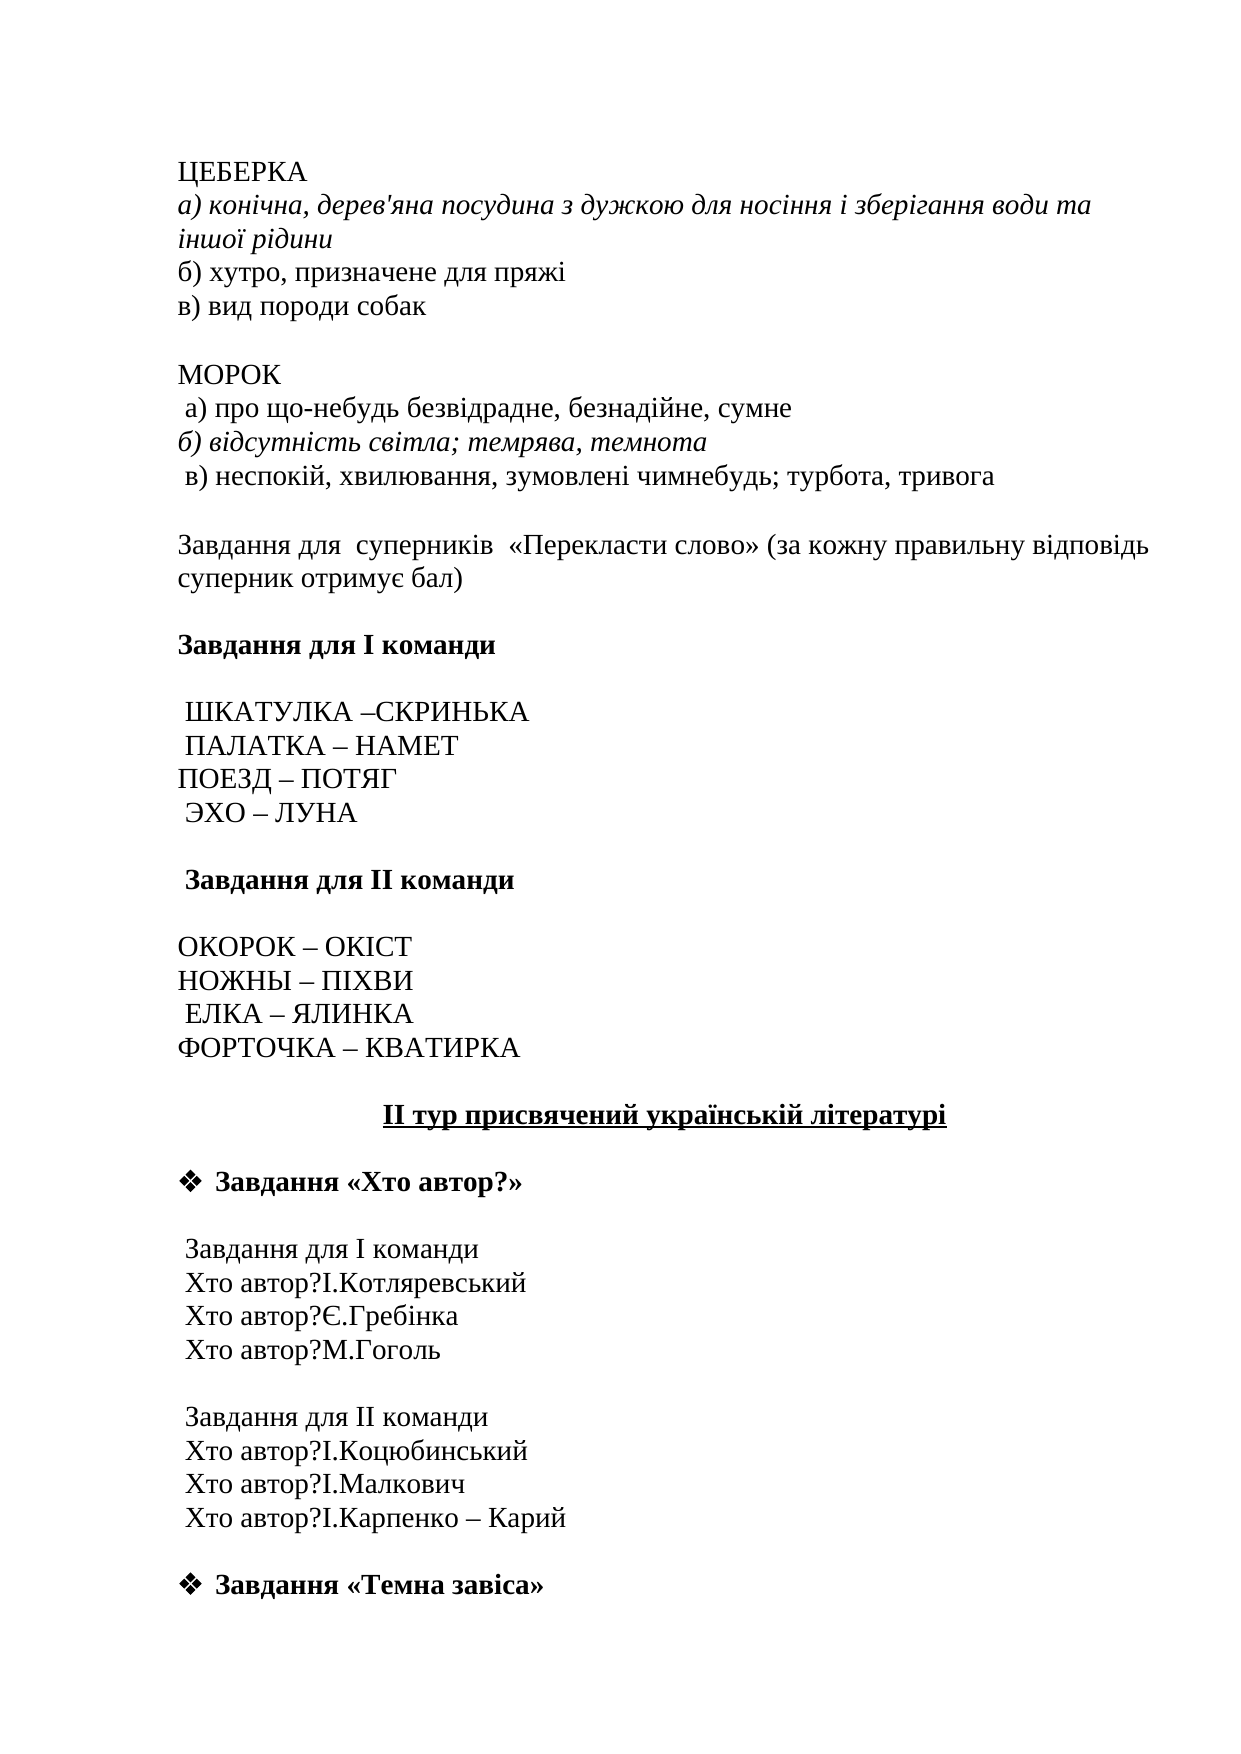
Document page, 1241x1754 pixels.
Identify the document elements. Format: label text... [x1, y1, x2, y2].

text б) відсутність світла; темрява, темнота [177, 424, 1152, 458]
text Хто автор?М.Гоголь [177, 1332, 1152, 1366]
text Хто автор?Є.Гребінка [177, 1298, 1152, 1332]
text ОКОРОК – ОКІСТ [177, 929, 1152, 963]
text ЦЕБЕРКА [177, 154, 1152, 187]
text в) вид породи собак [177, 288, 1152, 321]
text Хто автор?І.Малкович [177, 1466, 1152, 1500]
text ЕЛКА – ЯЛИНКА [177, 996, 1152, 1030]
text Завдання для ІІ команди [177, 862, 1152, 896]
text МОРОК [177, 357, 1152, 391]
text Хто автор?І.Коцюбинський [177, 1433, 1152, 1466]
text а) конічна, дерев'яна посудина з дужкою для носіння і зберігання води та іншої рідини [177, 187, 1152, 254]
text ФОРТОЧКА – КВАТИРКА [177, 1030, 1152, 1063]
text Хто автор?І.Котляревський [177, 1265, 1152, 1298]
text а) про що-небудь безвідрадне, безнадійне, сумне [177, 391, 1152, 424]
text Завдання для І команди [177, 627, 1152, 661]
text в) неспокій, хвилювання, зумовлені чимнебудь; турбота, тривога [177, 458, 1152, 491]
text Завдання для ІІ команди [177, 1399, 1152, 1433]
text Хто автор?І.Карпенко – Карий [177, 1500, 1152, 1533]
text ІІ тур присвячений українській літературі [177, 1097, 1152, 1131]
list Завдання «Темна завіса» [177, 1567, 1152, 1600]
text НОЖНЫ – ПІХВИ [177, 963, 1152, 996]
text ШКАТУЛКА –СКРИНЬКА [177, 694, 1152, 728]
text ПОЕЗД – ПОТЯГ [177, 762, 1152, 795]
text ПАЛАТКА – НАМЕТ [177, 728, 1152, 762]
list Завдання «Хто автор?» [177, 1164, 1152, 1198]
text Завдання для суперників «Перекласти слово» (за кожну правильну відповідь суперник отримує бал) [177, 527, 1152, 594]
text Завдання для І команди [177, 1231, 1152, 1265]
text б) хутро, призначене для пряжі [177, 254, 1152, 288]
text ЭХО – ЛУНА [177, 795, 1152, 829]
